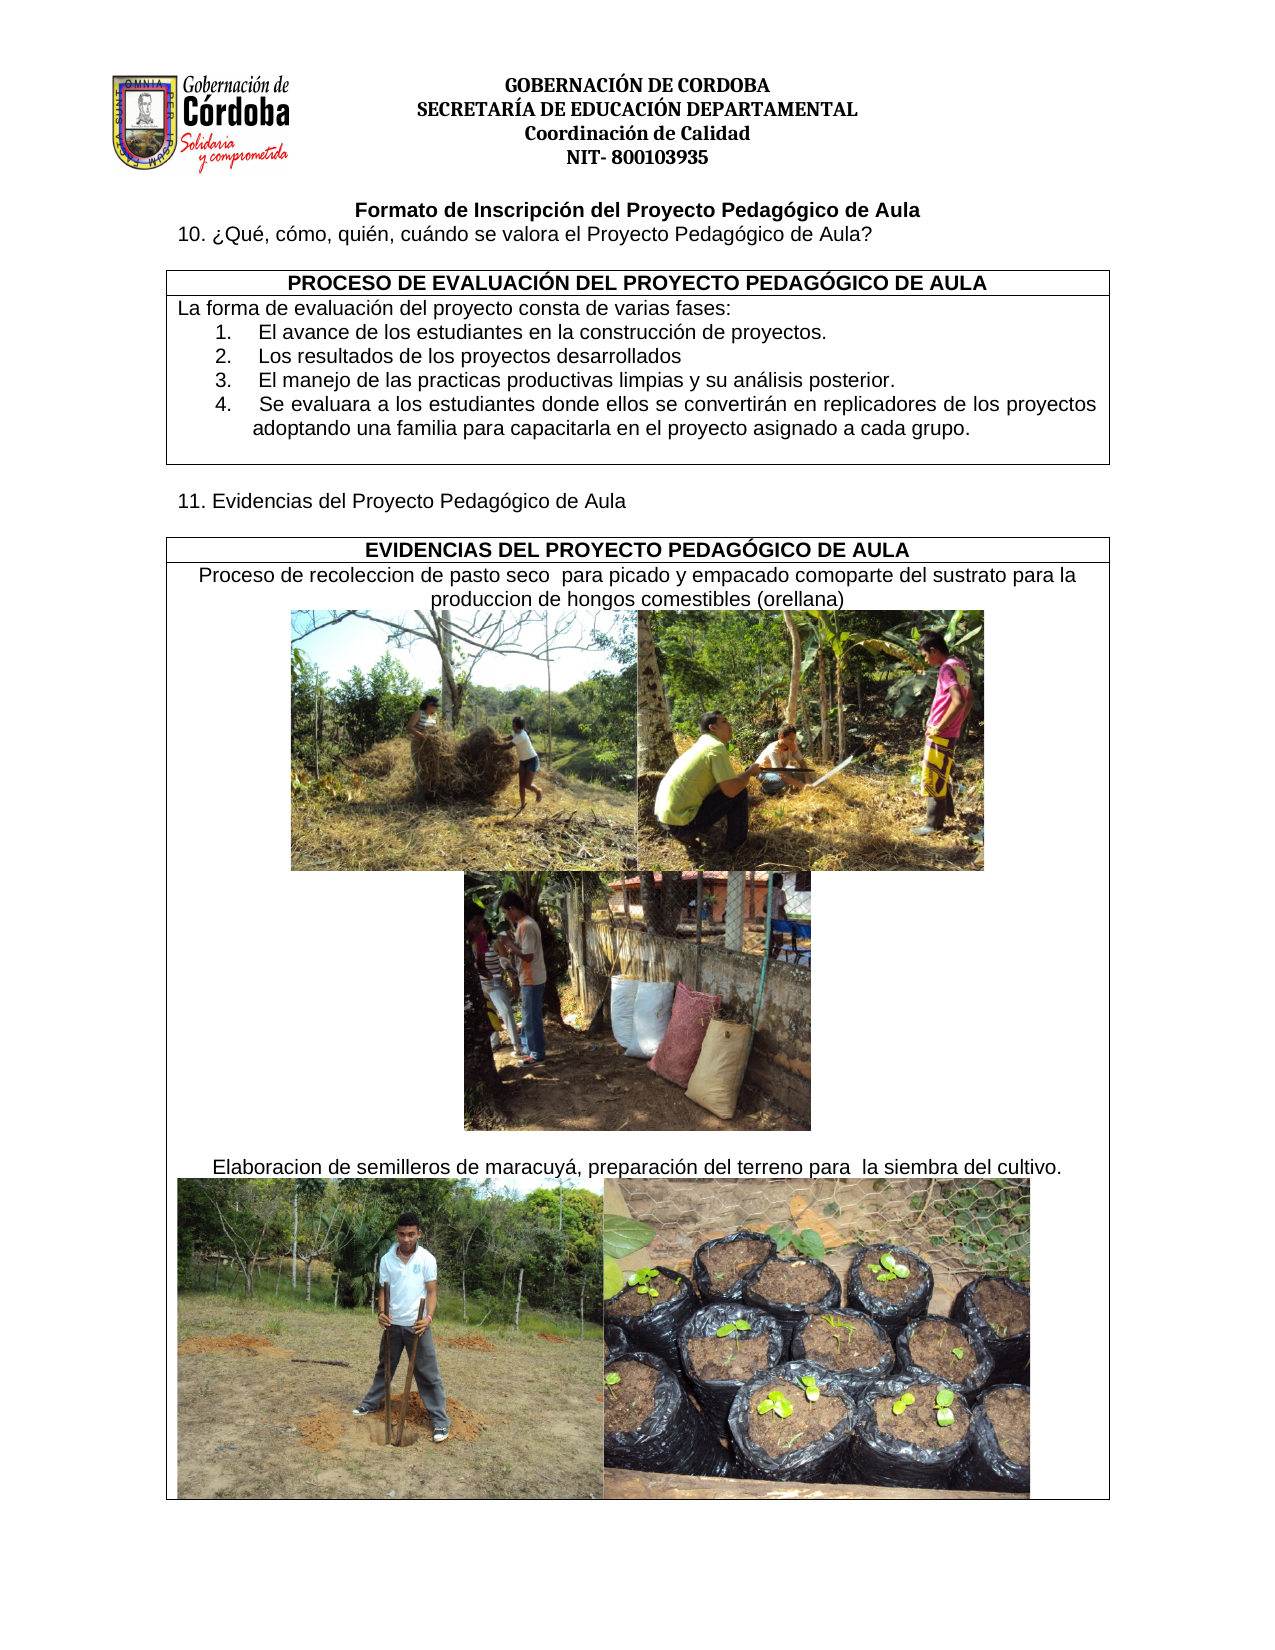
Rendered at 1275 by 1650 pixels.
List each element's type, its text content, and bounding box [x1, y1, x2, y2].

text 11. Evidencias del Proyecto Pedagógico de Aula [177, 489, 1098, 513]
table_header PROCESO DE EVALUACIÓN DEL PROYECTO PEDAGÓGICO DE AULA [167, 271, 1109, 295]
picture [112, 74, 290, 174]
text 10. ¿Qué, cómo, quién, cuándo se valora el Proyecto Pedagógico de Aula? [177, 222, 1098, 246]
table_header EVIDENCIAS DEL PROYECTO PEDAGÓGICO DE AULA [167, 538, 1109, 562]
picture [177, 1178, 1031, 1499]
table_cell La forma de evaluación del proyecto consta de varias fases: El avance de los estudiantes en la construcción de proyectos. Los resultados de los proyectos desarrollados El manejo de las practicas productivas limpias y su análisis posterior. Se evaluara a los estudiantes donde ellos se convertirán en replicadores de los proyectos adoptando una familia para capacitarla en el proyecto asignado a cada grupo. [167, 296, 1109, 464]
picture [290, 610, 985, 1131]
